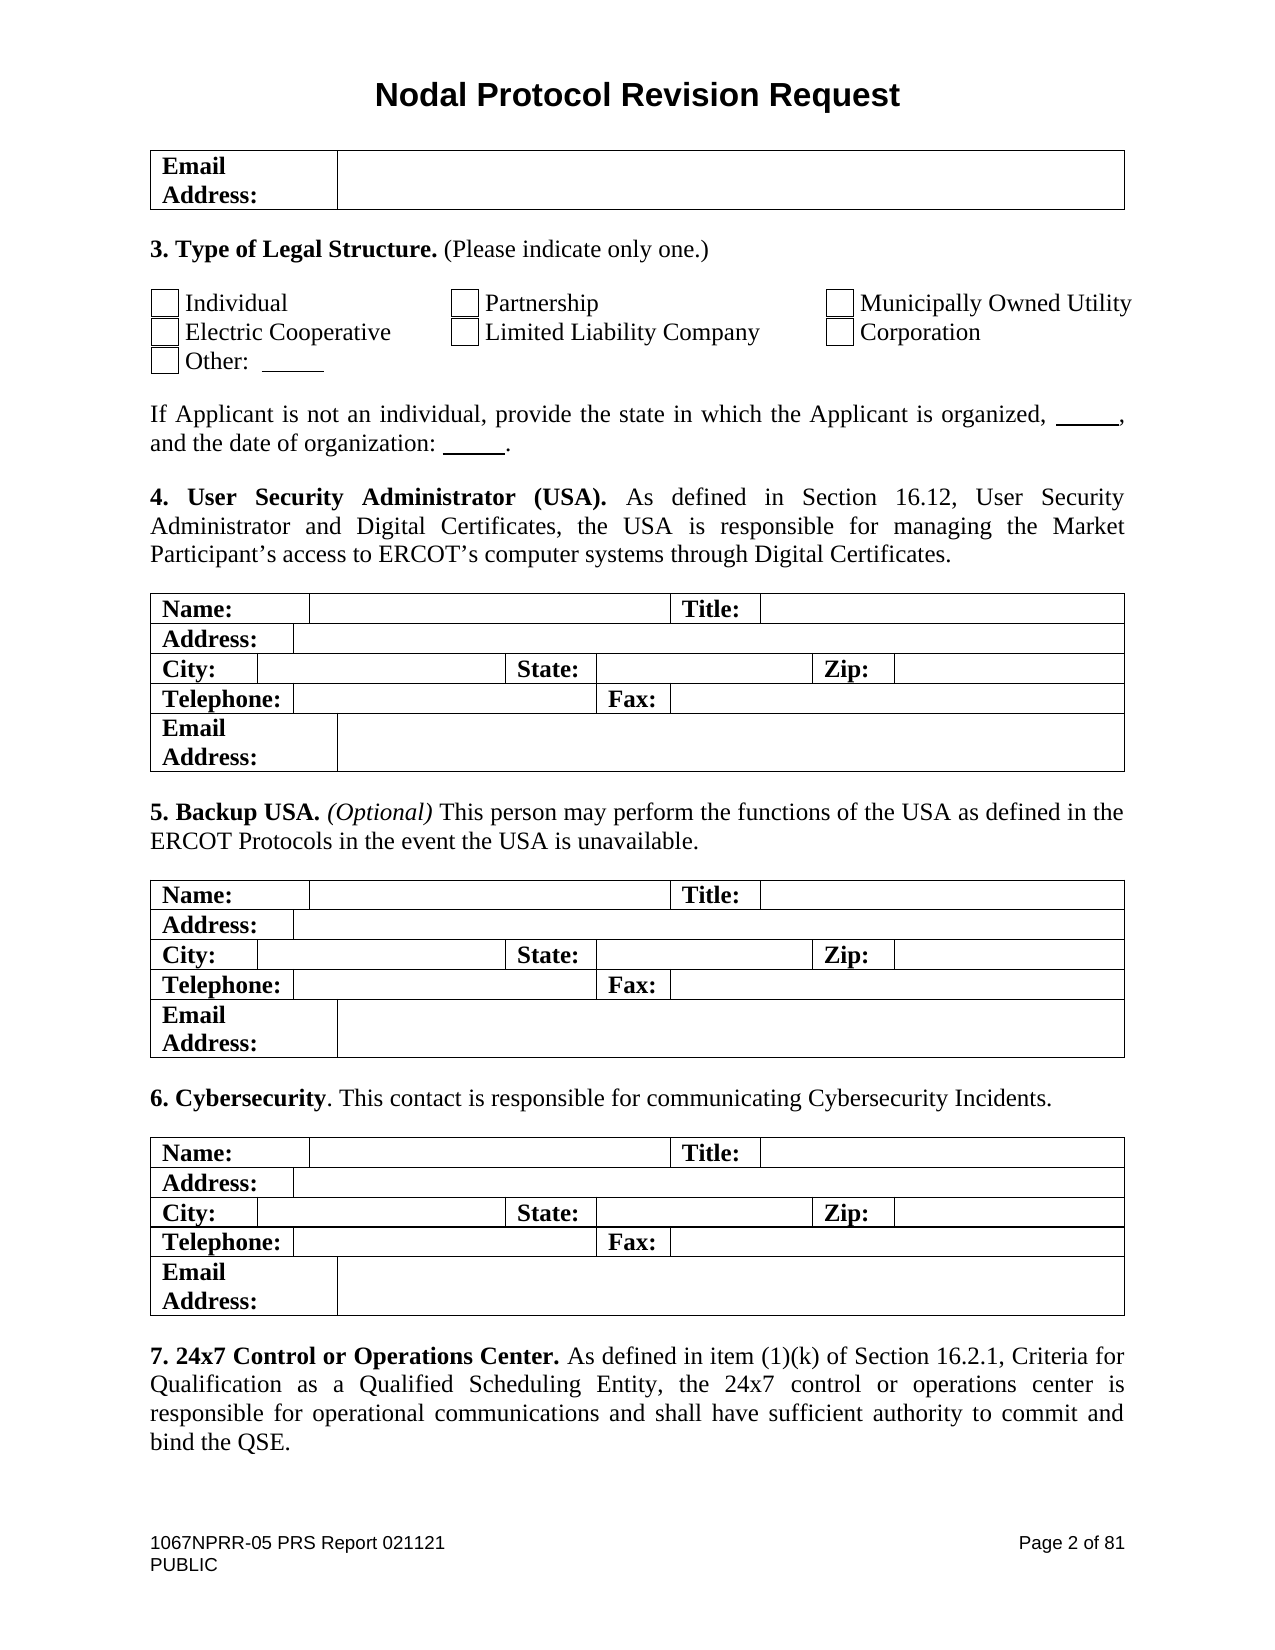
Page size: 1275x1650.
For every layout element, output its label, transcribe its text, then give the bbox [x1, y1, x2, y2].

table_cell Zip: [813, 654, 894, 683]
table_header Name: [151, 881, 309, 909]
table_cell [294, 684, 596, 712]
table_cell [671, 1228, 1124, 1256]
text 7. 24x7 Control or Operations Center. As defined in item (1)(k) of Section 16.2.1, Criteria for Qualification as a Qualified Scheduling Entity, the 24x7 control or operations center is responsible for operational communications and shall have sufficient authority to commit and bind the QSE. [150, 1341, 1125, 1456]
table_cell [258, 654, 505, 683]
table_header [761, 881, 1124, 909]
table_cell Email Address: [151, 151, 337, 208]
table_header [310, 1138, 670, 1167]
table_header Title: [671, 1138, 760, 1167]
table_cell City: [151, 940, 257, 969]
table_cell [338, 151, 1124, 208]
table_cell State: [506, 654, 596, 683]
table_header Title: [671, 881, 760, 909]
table_cell City: [151, 654, 257, 683]
table_header [310, 881, 670, 909]
text 4. User Security Administrator (USA). As defined in Section 16.12, User Security Administrator and Digital Certificates, the USA is responsible for managing the Market Participant’s access to ERCOT’s computer systems through Digital Certificates. [150, 482, 1125, 568]
table_header Name: [151, 594, 309, 623]
table_cell Email Address: [151, 714, 337, 771]
table_cell City: [151, 1198, 257, 1226]
table_header [761, 594, 1124, 623]
table_header [310, 594, 670, 623]
table_cell Email Address: [151, 1257, 337, 1315]
table_cell Fax: [597, 1228, 670, 1256]
table_cell Address: [151, 1168, 293, 1197]
table_cell [294, 1168, 1124, 1197]
table_cell Telephone: [151, 684, 293, 712]
table_cell State: [506, 1198, 596, 1226]
table_cell [671, 970, 1124, 999]
table_cell Fax: [597, 684, 670, 712]
table_cell [597, 1198, 812, 1226]
table_cell [294, 624, 1124, 653]
table_header Title: [671, 594, 760, 623]
text 3. Type of Legal Structure. (Please indicate only one.) [150, 234, 1125, 263]
table_cell Telephone: [151, 970, 293, 999]
table_cell [294, 910, 1124, 939]
table_cell [258, 940, 505, 969]
table_cell Address: [151, 624, 293, 653]
table_cell [338, 714, 1124, 771]
table_cell Fax: [597, 970, 670, 999]
table_header Name: [151, 1138, 309, 1167]
table_cell State: [506, 940, 596, 969]
table_cell [895, 940, 1124, 969]
table_cell [294, 1228, 596, 1256]
table_cell Zip: [813, 1198, 894, 1226]
table_cell [671, 684, 1124, 712]
table_cell [597, 654, 812, 683]
text If Applicant is not an individual, provide the state in which the Applicant is organized, , and the date of organization: . [150, 399, 1125, 457]
text Electric Cooperative Limited Liability Company Corporation [150, 317, 1200, 346]
text 6. Cybersecurity. This contact is responsible for communicating Cybersecurity Incidents. [150, 1083, 1125, 1112]
table_cell [895, 1198, 1124, 1226]
table_cell [338, 1257, 1124, 1315]
table_cell [258, 1198, 505, 1226]
text 5. Backup USA. (Optional) This person may perform the functions of the USA as defined in the ERCOT Protocols in the event the USA is unavailable. [150, 797, 1125, 854]
text Individual Partnership Municipally Owned Utility [150, 288, 1200, 317]
table_cell [895, 654, 1124, 683]
table_cell Zip: [813, 940, 894, 969]
table_cell Address: [151, 910, 293, 939]
table_cell [338, 1000, 1124, 1057]
text Other: [150, 346, 1200, 374]
table_cell Email Address: [151, 1000, 337, 1057]
table_cell [294, 970, 596, 999]
table_cell Telephone: [151, 1228, 293, 1256]
table_header [761, 1138, 1124, 1167]
table_cell [597, 940, 812, 969]
